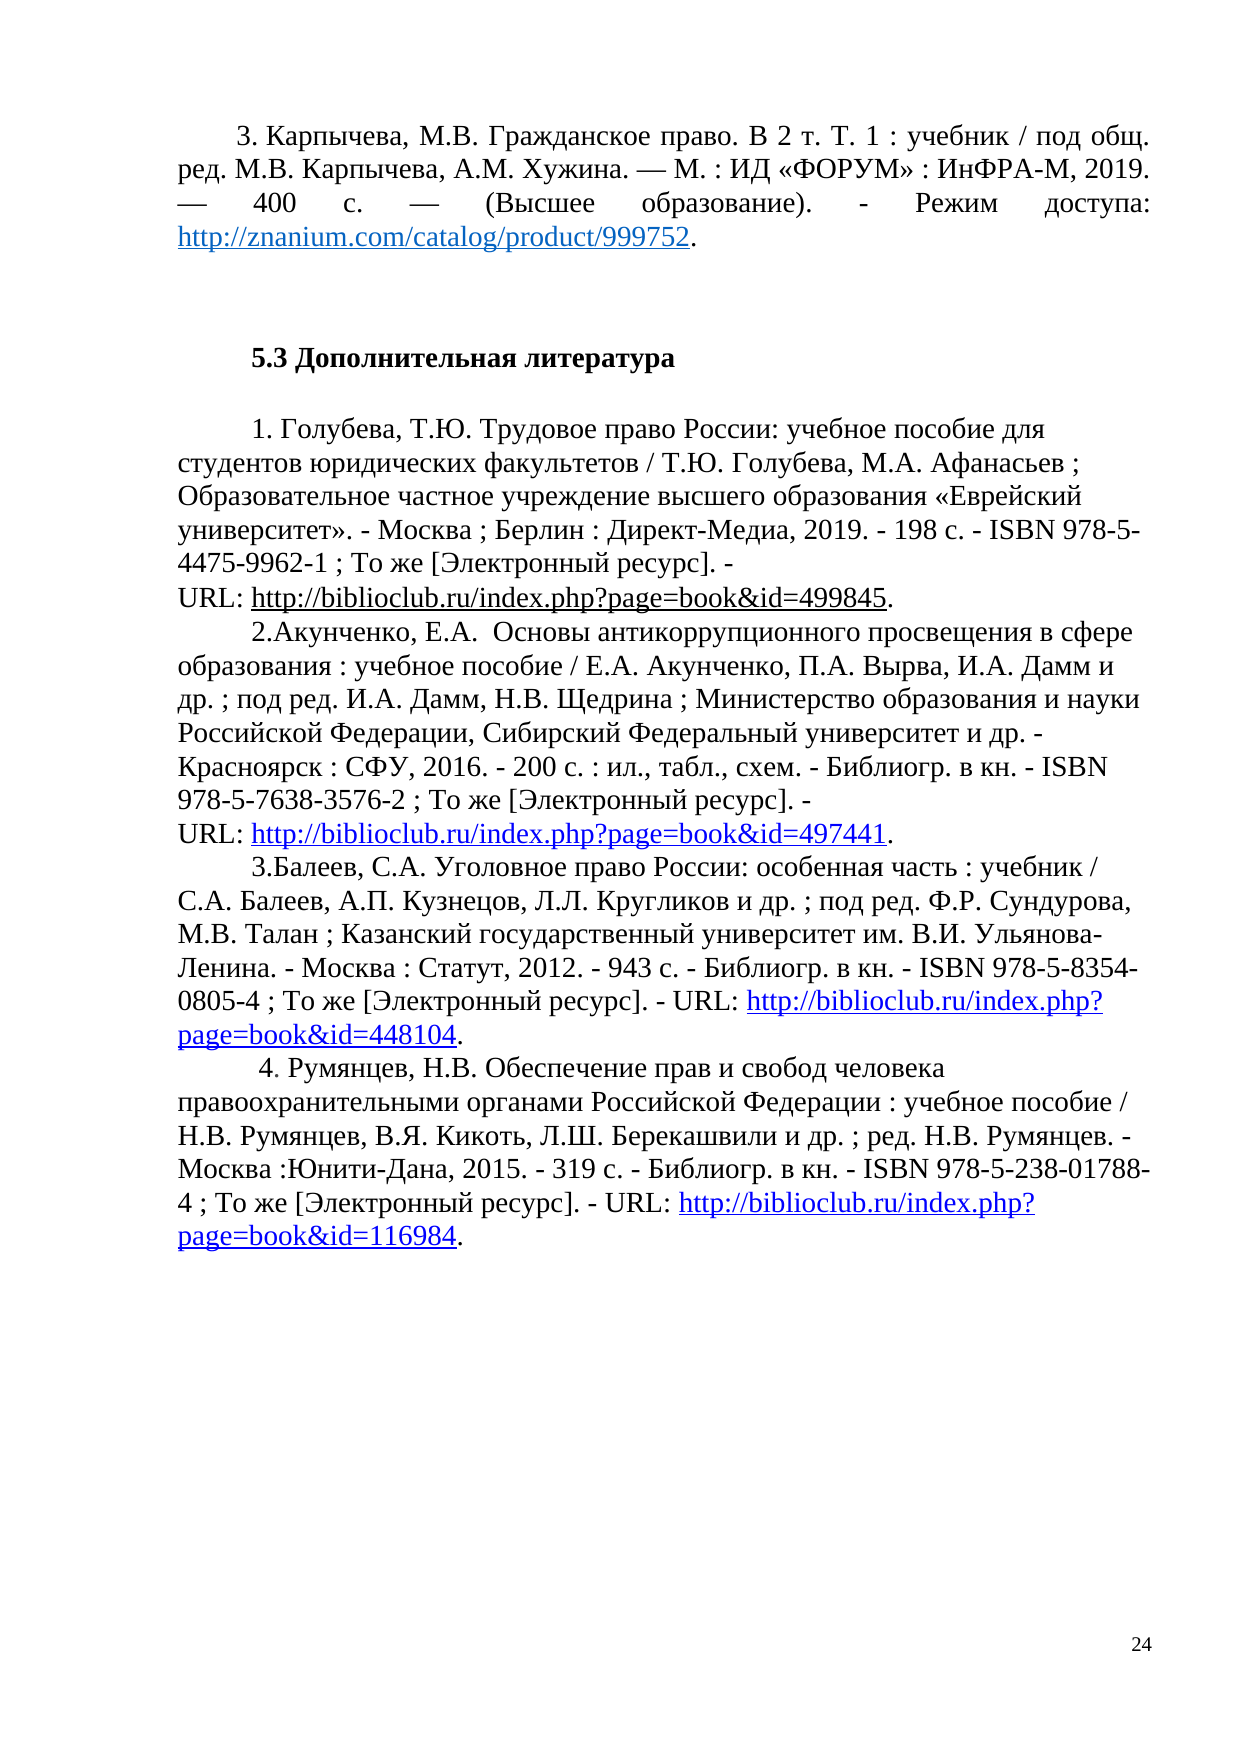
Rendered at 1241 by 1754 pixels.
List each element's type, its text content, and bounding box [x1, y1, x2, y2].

text 3. Карпычева, М.В. Гражданское право. В 2 т. Т. 1 : учебник / под общ. ред. М.В. Карпычева, А.М. Хужина. — М. : ИД «ФОРУМ» : ИнФРА-М, 2019. — 400 с. — (Высшее образование). - Режим доступа: http://znanium.com/catalog/product/999752. [177, 118, 1152, 252]
text 3.Балеев, С.А. Уголовное право России: особенная часть : учебник / С.А. Балеев, А.П. Кузнецов, Л.Л. Кругликов и др. ; под ред. Ф.Р. Сундурова, М.В. Талан ; Казанский государственный университет им. В.И. Ульянова-Ленина. - Москва : Статут, 2012. - 943 с. - Библиогр. в кн. - ISBN 978-5-8354-0805-4 ; То же [Электронный ресурс]. - URL: http://biblioclub.ru/index.php?page=book&id=448104. [177, 849, 1152, 1051]
text 2.Акунченко, Е.А. Основы антикоррупционного просвещения в сфере образования : учебное пособие / Е.А. Акунченко, П.А. Вырва, И.А. Дамм и др. ; под ред. И.А. Дамм, Н.В. Щедрина ; Министерство образования и науки Российской Федерации, Сибирский Федеральный университет и др. - Красноярск : СФУ, 2016. - 200 с. : ил., табл., схем. - Библиогр. в кн. - ISBN 978-5-7638-3576-2 ; То же [Электронный ресурс]. - URL: http://biblioclub.ru/index.php?page=book&id=497441. [177, 614, 1152, 849]
text 1. Голубева, Т.Ю. Трудовое право России: учебное пособие для студентов юридических факультетов / Т.Ю. Голубева, М.А. Афанасьев ; Образовательное частное учреждение высшего образования «Еврейский университет». - Москва ; Берлин : Директ-Медиа, 2019. - 198 с. - ISBN 978-5-4475-9962-1 ; То же [Электронный ресурс]. - URL: http://biblioclub.ru/index.php?page=book&id=499845. [177, 411, 1152, 614]
text 4. Румянцев, Н.В. Обеспечение прав и свобод человека правоохранительными органами Российской Федерации : учебное пособие / Н.В. Румянцев, В.Я. Кикоть, Л.Ш. Берекашвили и др. ; ред. Н.В. Румянцев. - Москва :Юнити-Дана, 2015. - 319 с. - Библиогр. в кн. - ISBN 978-5-238-01788-4 ; То же [Электронный ресурс]. - URL: http://biblioclub.ru/index.php?page=book&id=116984. [177, 1051, 1152, 1252]
text 5.3 Дополнительная литература [177, 340, 1152, 374]
